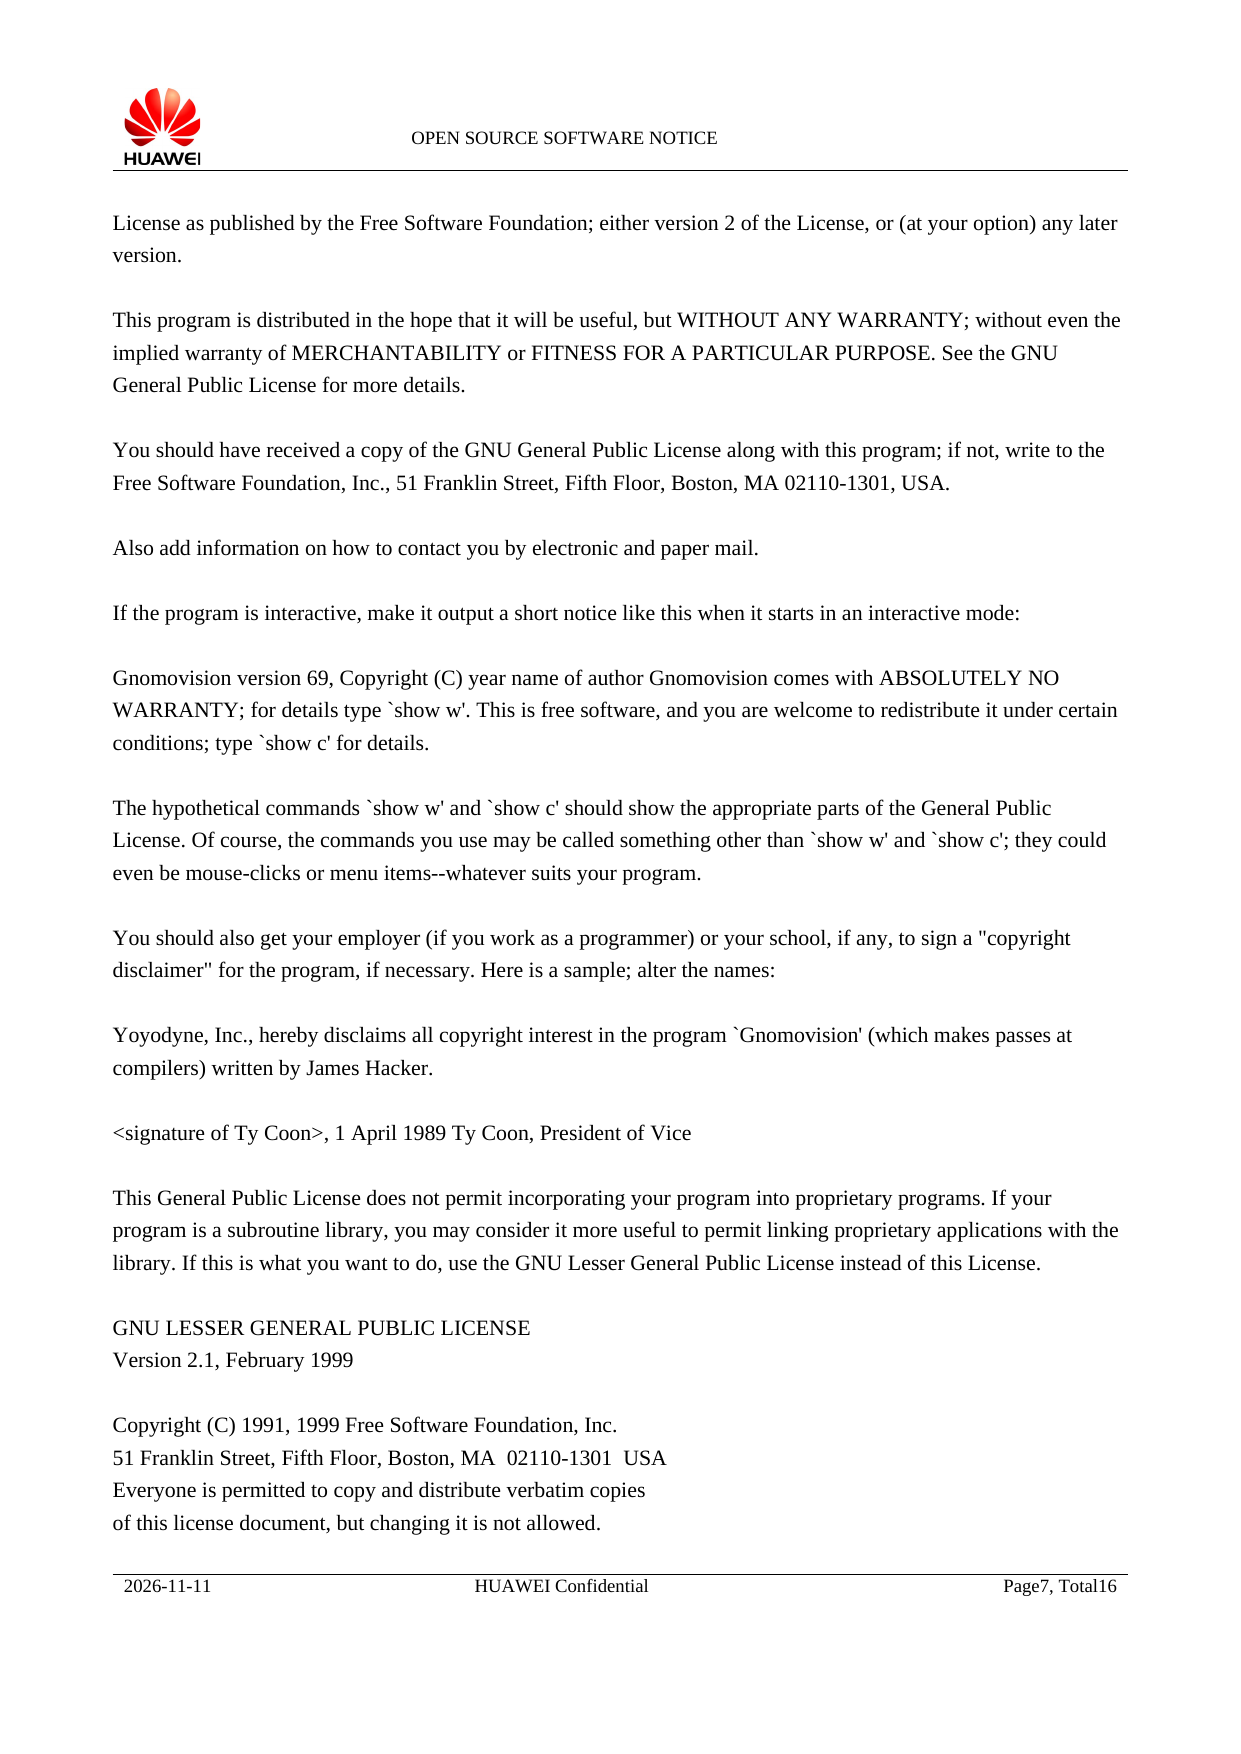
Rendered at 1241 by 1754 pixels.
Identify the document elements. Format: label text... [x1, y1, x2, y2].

picture [124, 88, 201, 165]
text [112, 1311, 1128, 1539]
